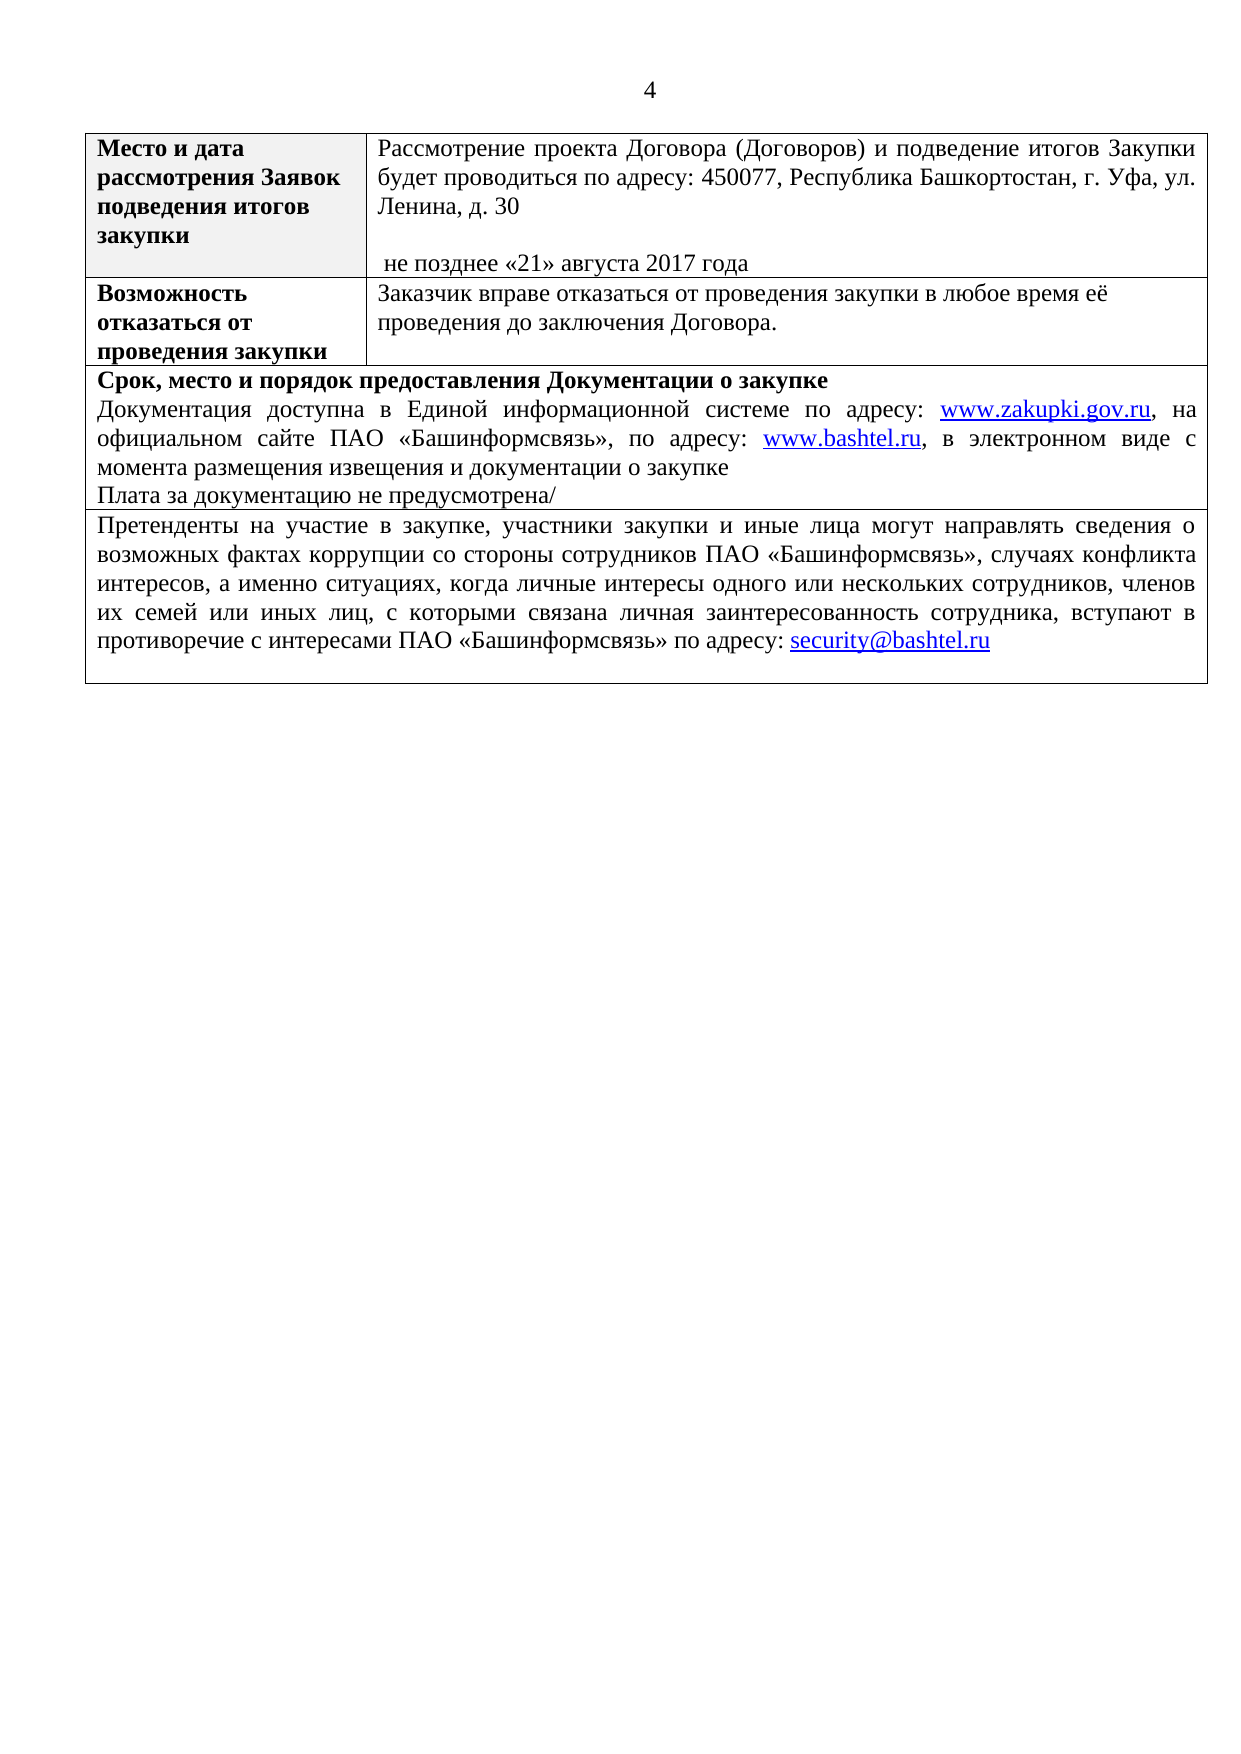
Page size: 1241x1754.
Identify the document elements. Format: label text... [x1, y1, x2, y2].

table_cell Рассмотрение проекта Договора (Договоров) и подведение итогов Закупки будет проводиться по адресу: 450077, Республика Башкортостан, г. Уфа, ул. Ленина, д. 30 не позднее «21» августа 2017 года [367, 134, 1207, 277]
table_cell Претенденты на участие в закупке, участники закупки и иные лица могут направлять сведения о возможных фактах коррупции со стороны сотрудников ПАО «Башинформсвязь», случаях конфликта интересов, а именно ситуациях, когда личные интересы одного или нескольких сотрудников, членов их семей или иных лиц, с которыми связана личная заинтересованность сотрудника, вступают в противоречие с интересами ПАО «Башинформсвязь» по адресу: security@bashtel.ru [86, 510, 1207, 683]
table_cell Место и дата рассмотрения Заявок подведения итогов закупки [86, 134, 366, 277]
table_cell Срок, место и порядок предоставления Документации о закупке Документация доступна в Единой информационной системе по адресу: www.zakupki.gov.ru, на официальном сайте ПАО «Башинформсвязь», по адресу: www.bashtel.ru, в электронном виде с момента размещения извещения и документации о закупке Плата за документацию не предусмотрена/ [86, 366, 1207, 509]
table_cell Заказчик вправе отказаться от проведения закупки в любое время её проведения до заключения Договора. [367, 278, 1207, 364]
table_cell Возможность отказаться от проведения закупки [86, 278, 366, 364]
